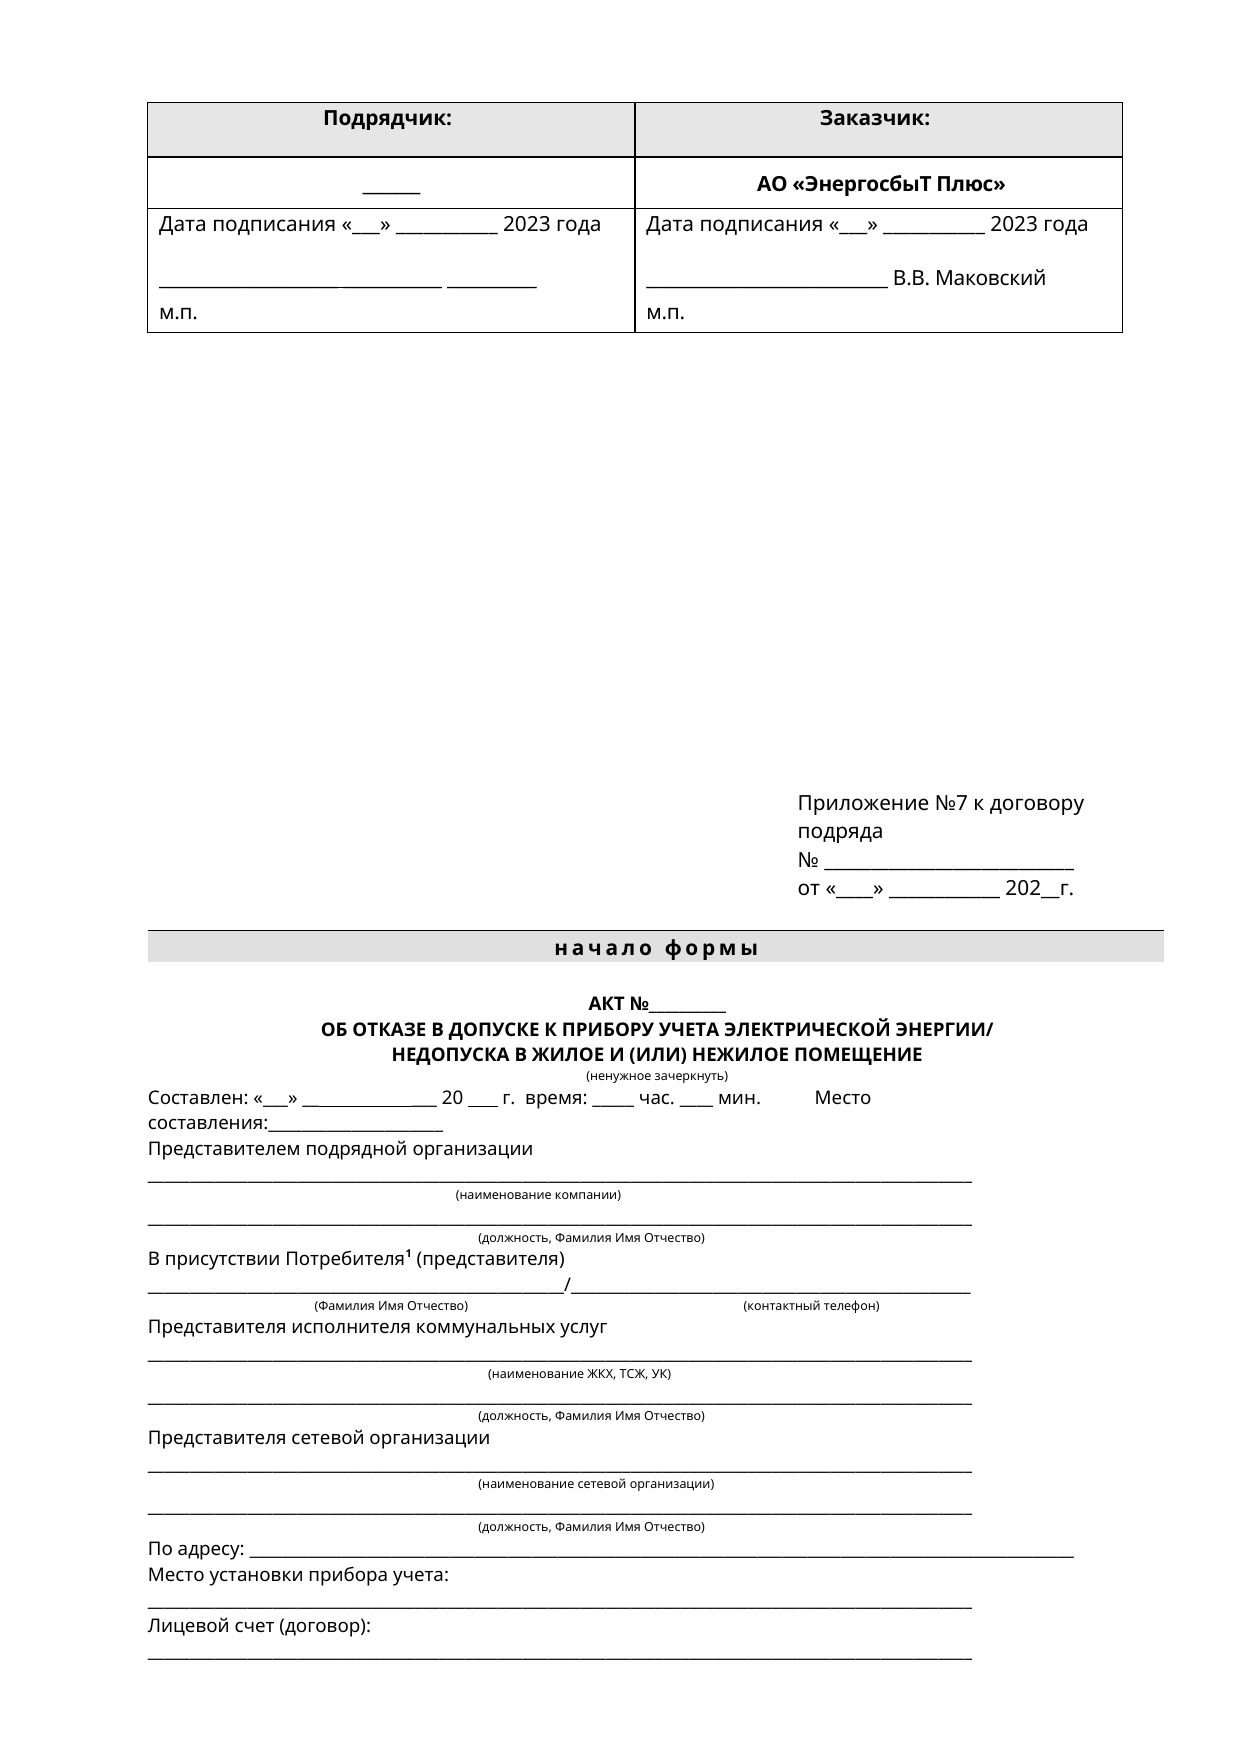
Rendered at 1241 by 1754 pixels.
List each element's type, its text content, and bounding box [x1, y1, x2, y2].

text недопуска в жилое и (или) нежилое помещение [148, 1041, 1167, 1067]
text (должность, Фамилия Имя Отчество) [148, 1518, 1167, 1535]
text (должность, Фамилия Имя Отчество) [148, 1229, 1167, 1246]
text В присутствии Потребителя1 (представителя) __________________________________________________/________________________________________________ [148, 1246, 1167, 1297]
text Представителя исполнителя коммунальных услуг ___________________________________________________________________________________________________ [148, 1314, 1167, 1365]
text (ненужное зачеркнуть) [148, 1067, 1167, 1084]
text ОБ ОТКАЗЕ В ДОПУСКЕ К ПРИБОРУ УЧЕТА ЭЛЕКТРИЧЕСКОЙ ЭНЕРГИИ/ [148, 1016, 1167, 1041]
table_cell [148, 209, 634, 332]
text По адресу: ___________________________________________________________________________________________________ [148, 1535, 1167, 1561]
text № ___________________________ [797, 845, 1167, 873]
text начало формы [148, 931, 1164, 962]
text Составлен: «___» __ ___ 20 г. время: _____ час. ____ мин. Место составления:_____________________ [148, 1084, 1167, 1135]
text (наименование сетевой организации) [148, 1476, 1167, 1493]
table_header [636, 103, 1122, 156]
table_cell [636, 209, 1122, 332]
text ___________________________________________________________________________________________________ [148, 1382, 1167, 1407]
text Представителя сетевой организации ___________________________________________________________________________________________________ [148, 1424, 1167, 1476]
text (должность, Фамилия Имя Отчество) [148, 1407, 1167, 1424]
text (наименование компании) ___________________________________________________________________________________________________ [148, 1186, 1167, 1229]
text Приложение №7 к договору подряда [797, 788, 1167, 845]
text от «____» ____________ 202__г. [797, 873, 1167, 902]
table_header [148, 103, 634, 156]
text (наименование ЖКХ, ТСЖ, УК) [148, 1365, 1167, 1382]
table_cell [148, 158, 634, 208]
text АКТ №__________ [148, 990, 1167, 1016]
text Лицевой счет (договор): ___________________________________________________________________________________________________ [148, 1612, 1167, 1663]
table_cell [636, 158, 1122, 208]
text ___________________________________________________________________________________________________ [148, 1493, 1167, 1518]
text Место установки прибора учета: ___________________________________________________________________________________________________ [148, 1561, 1167, 1612]
text Представителем подрядной организации ___________________________________________________________________________________________________ [148, 1135, 1167, 1186]
text (Фамилия Имя Отчество) (контактный телефон) [148, 1297, 1167, 1314]
